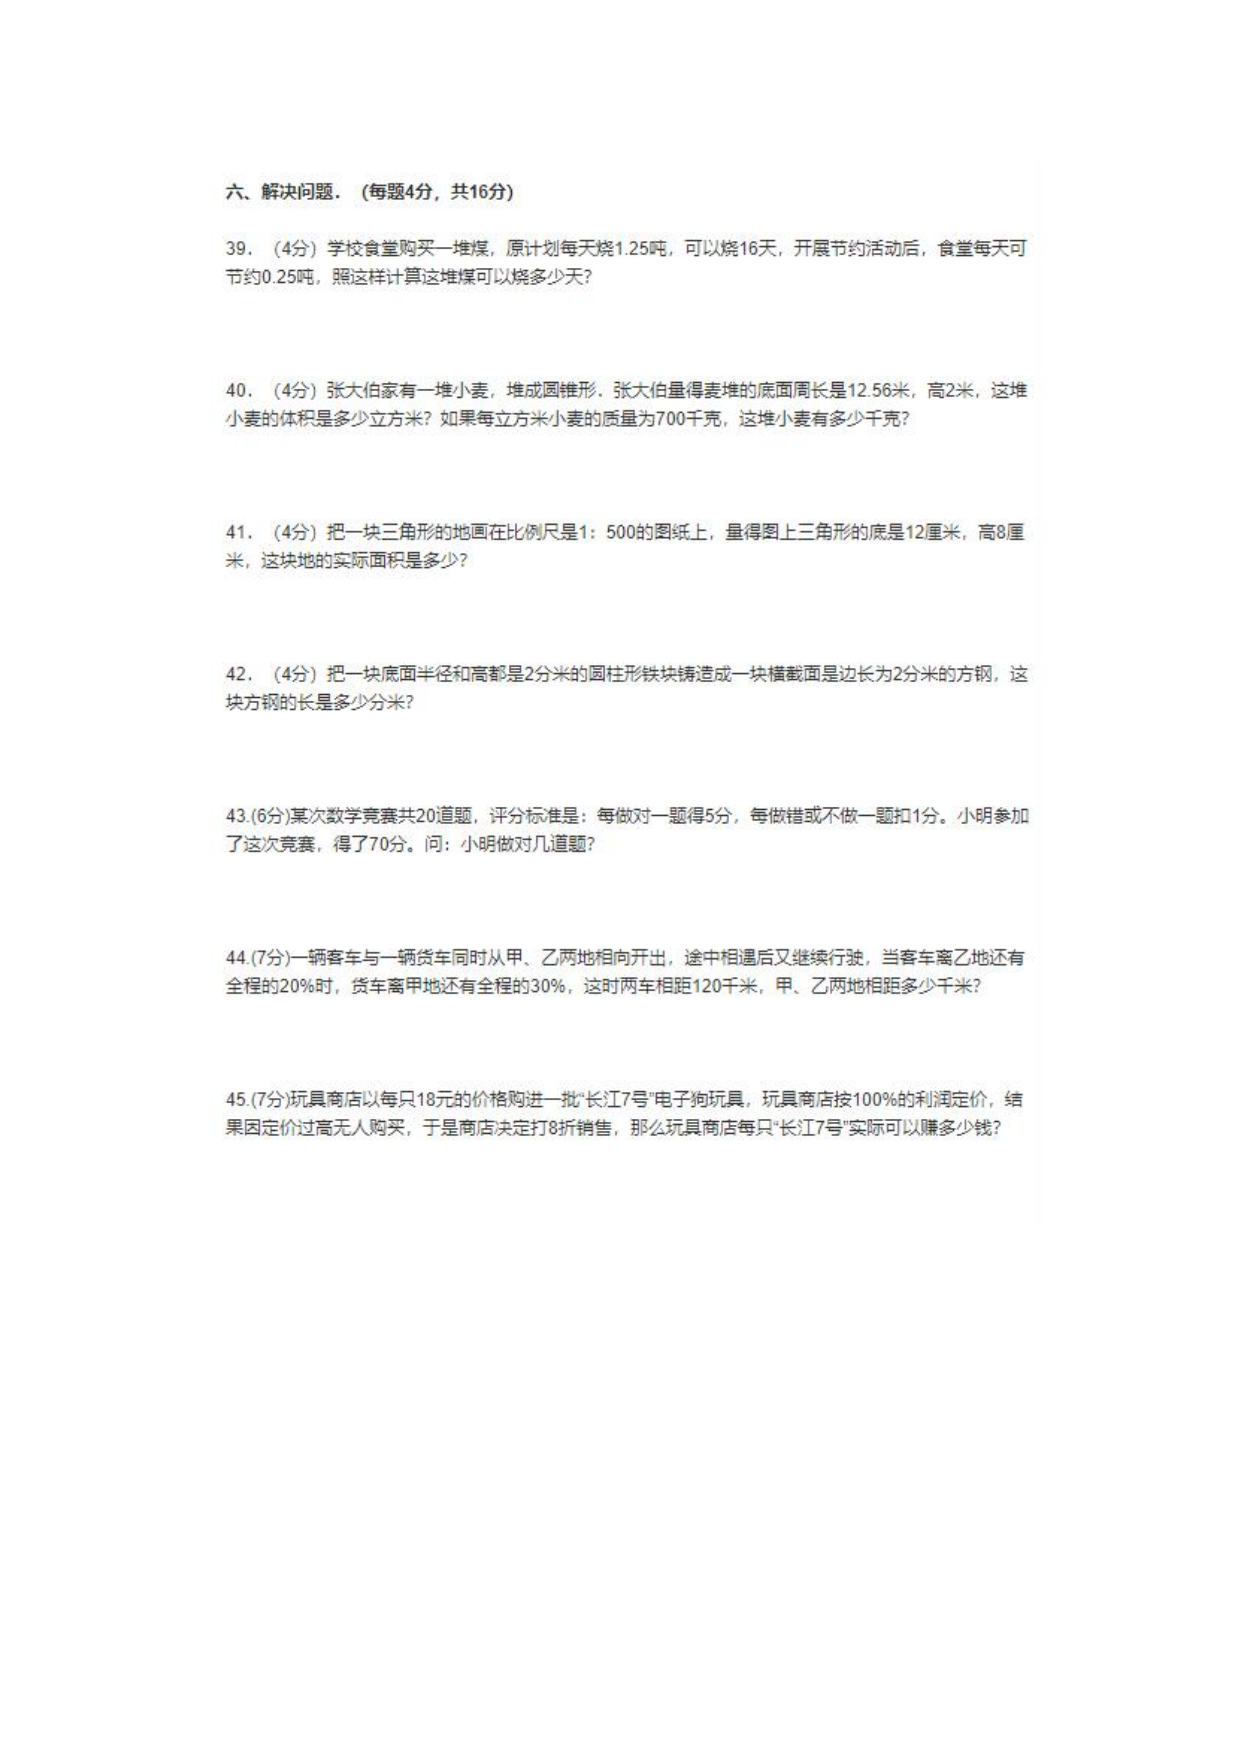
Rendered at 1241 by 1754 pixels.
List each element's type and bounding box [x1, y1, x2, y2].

picture [187, 162, 1053, 1224]
